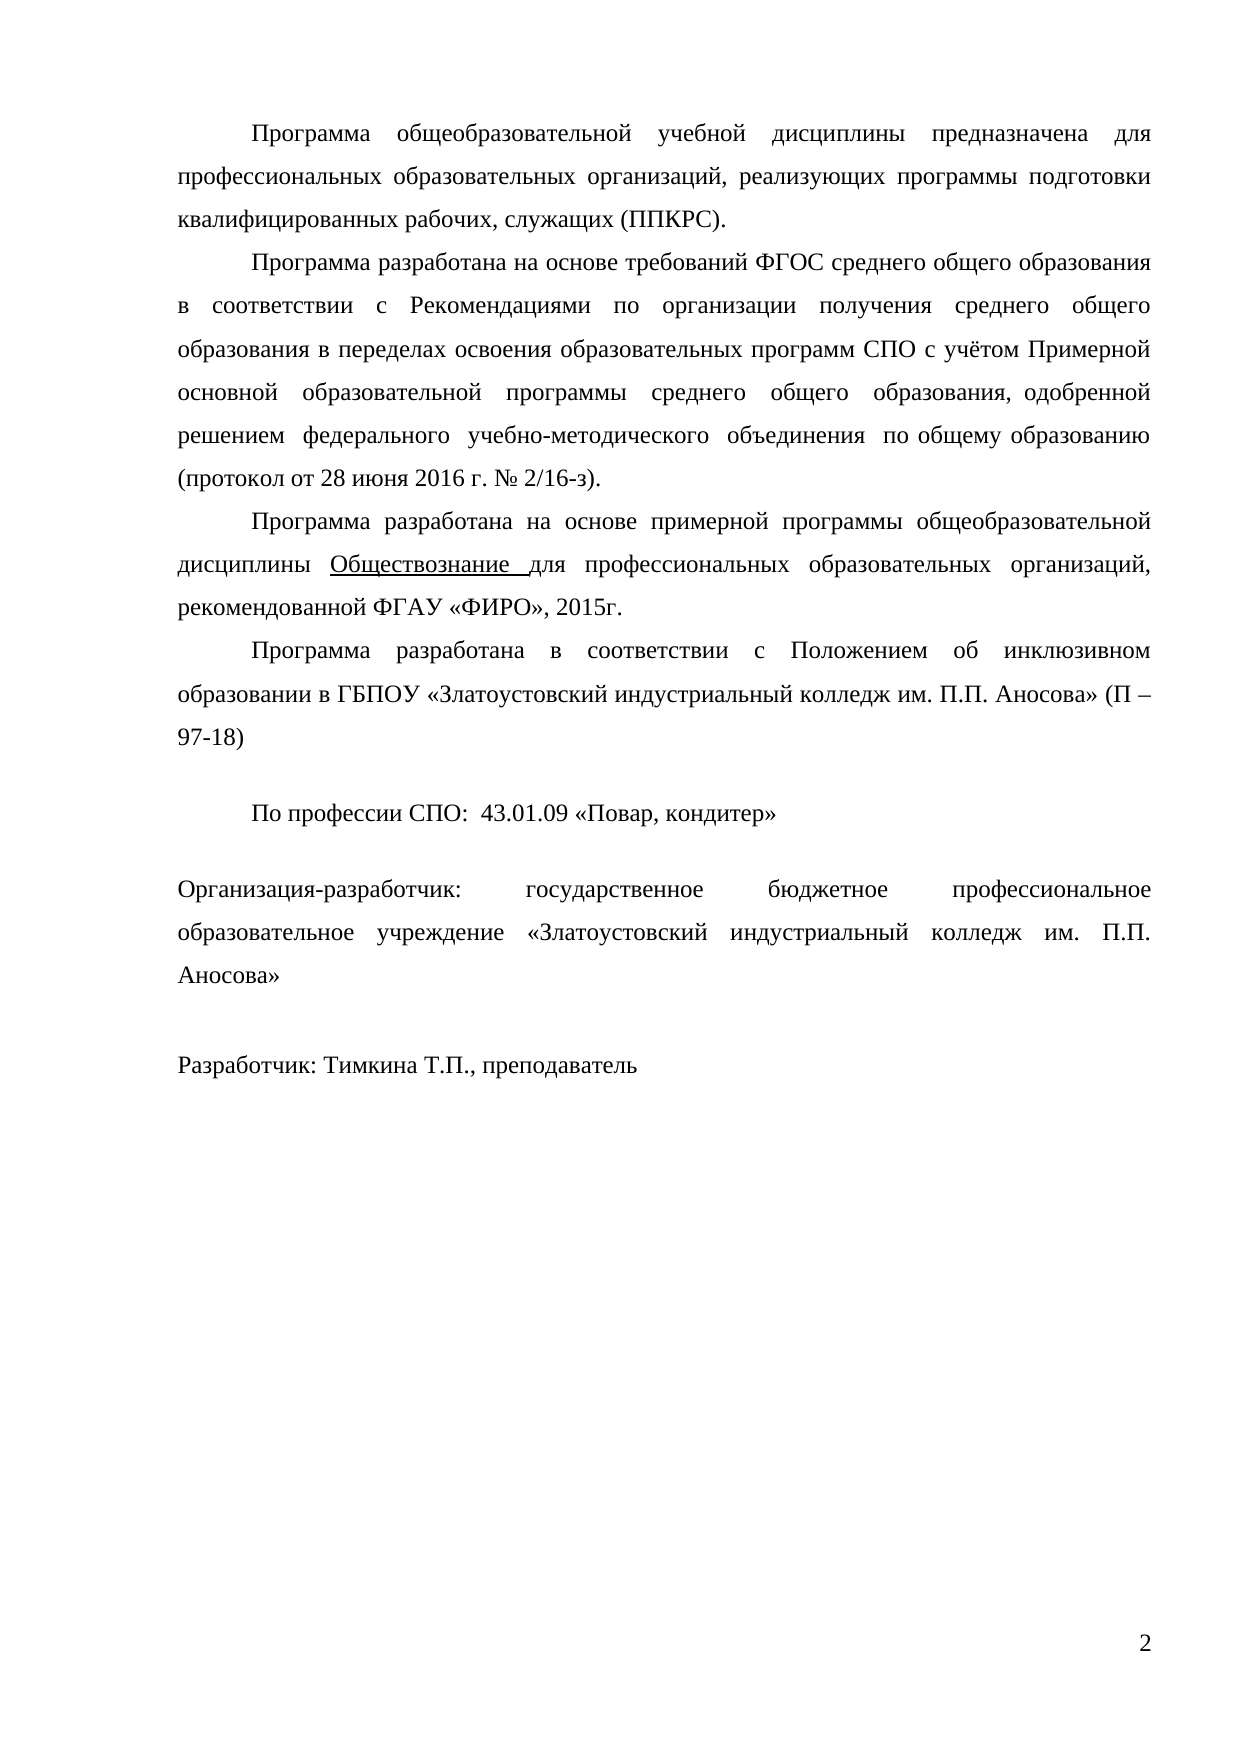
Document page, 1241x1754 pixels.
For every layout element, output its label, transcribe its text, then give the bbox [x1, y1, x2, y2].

text Разработчик: Тимкина Т.П., преподаватель [177, 1050, 1152, 1079]
text Программа разработана на основе примерной программы общеобразовательной дисциплины Обществознание для профессиональных образовательных организаций, рекомендованной ФГАУ «ФИРО», 2015г. [177, 506, 1152, 621]
text По профессии СПО: 43.01.09 «Повар, кондитер» [177, 798, 1152, 827]
text Организация-разработчик: государственное бюджетное профессиональное образовательное учреждение «Златоустовский индустриальный колледж им. П.П. Аносова» [177, 874, 1152, 989]
text Программа разработана в соответствии с Положением об инклюзивном образовании в ГБПОУ «Златоустовский индустриальный колледж им. П.П. Аносова» (П – 97-18) [177, 636, 1152, 751]
text Программа разработана на основе требований ФГОС среднего общего образования в соответствии с Рекомендациями по организации получения среднего общего образования в переделах освоения образовательных программ СПО с учётом Примерной основной образовательной программы среднего общего образования, одобренной решением федерального учебно-методического объединения по общему образованию (протокол от 28 июня 2016 г. № 2/16-з). [177, 247, 1152, 492]
text Программа общеобразовательной учебной дисциплины предназначена для профессиональных образовательных организаций, реализующих программы подготовки квалифицированных рабочих, служащих (ППКРС). [177, 118, 1152, 233]
